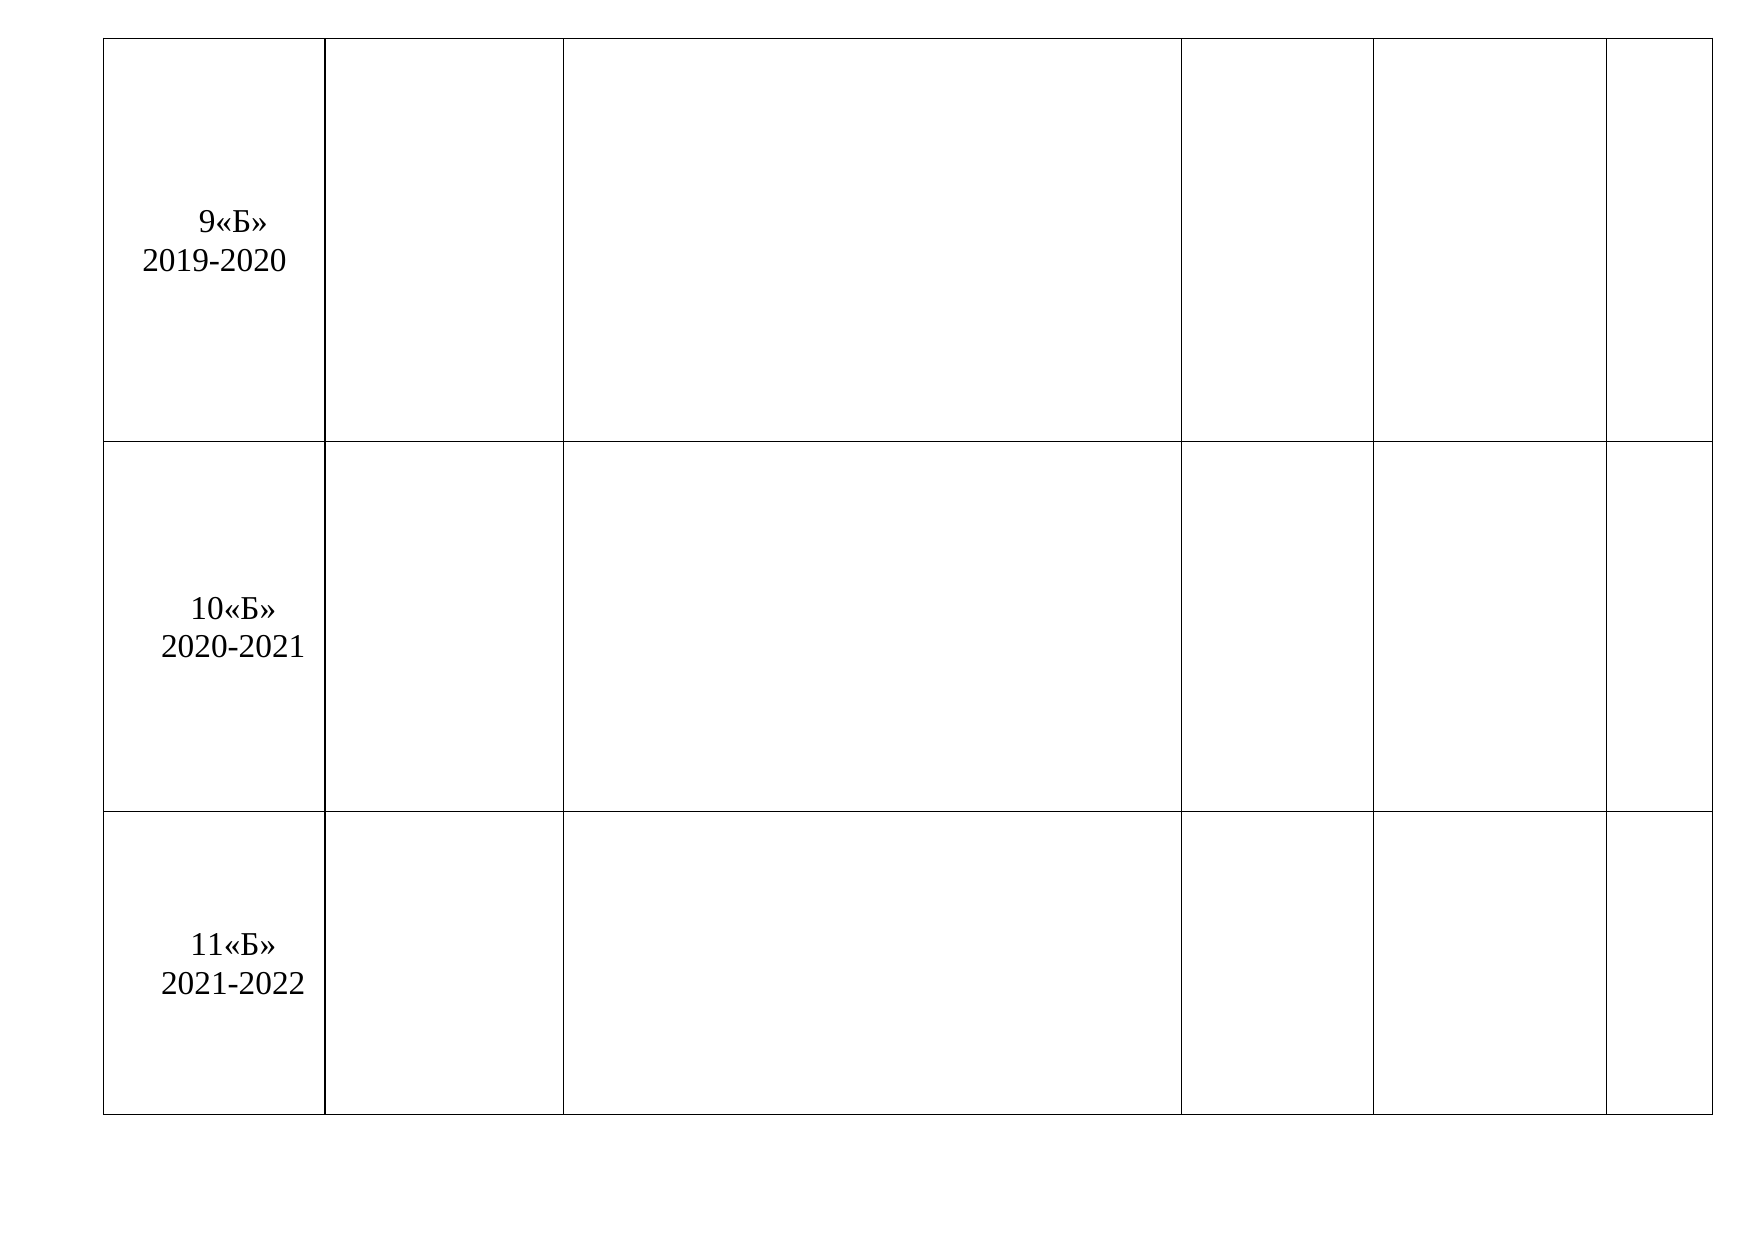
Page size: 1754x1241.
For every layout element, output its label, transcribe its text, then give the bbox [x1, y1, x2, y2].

table_cell 11«Б» 2021-2022 [104, 812, 324, 1114]
table_cell [326, 442, 563, 811]
table_cell [564, 812, 1181, 1114]
table_cell [1182, 442, 1373, 811]
table_cell [564, 442, 1181, 811]
table_cell [1182, 812, 1373, 1114]
table_cell [564, 39, 1181, 441]
table_cell [326, 812, 563, 1114]
table_cell 9«Б» 2019-2020 [104, 39, 324, 441]
table_cell [1607, 442, 1712, 811]
table_cell 10«Б» 2020-2021 [104, 442, 324, 811]
table_cell [1182, 39, 1373, 441]
table_cell [326, 39, 563, 441]
table_cell [1374, 812, 1606, 1114]
table_cell [1607, 812, 1712, 1114]
table_cell [1607, 39, 1712, 441]
table_cell [1374, 442, 1606, 811]
table_cell [1374, 39, 1606, 441]
